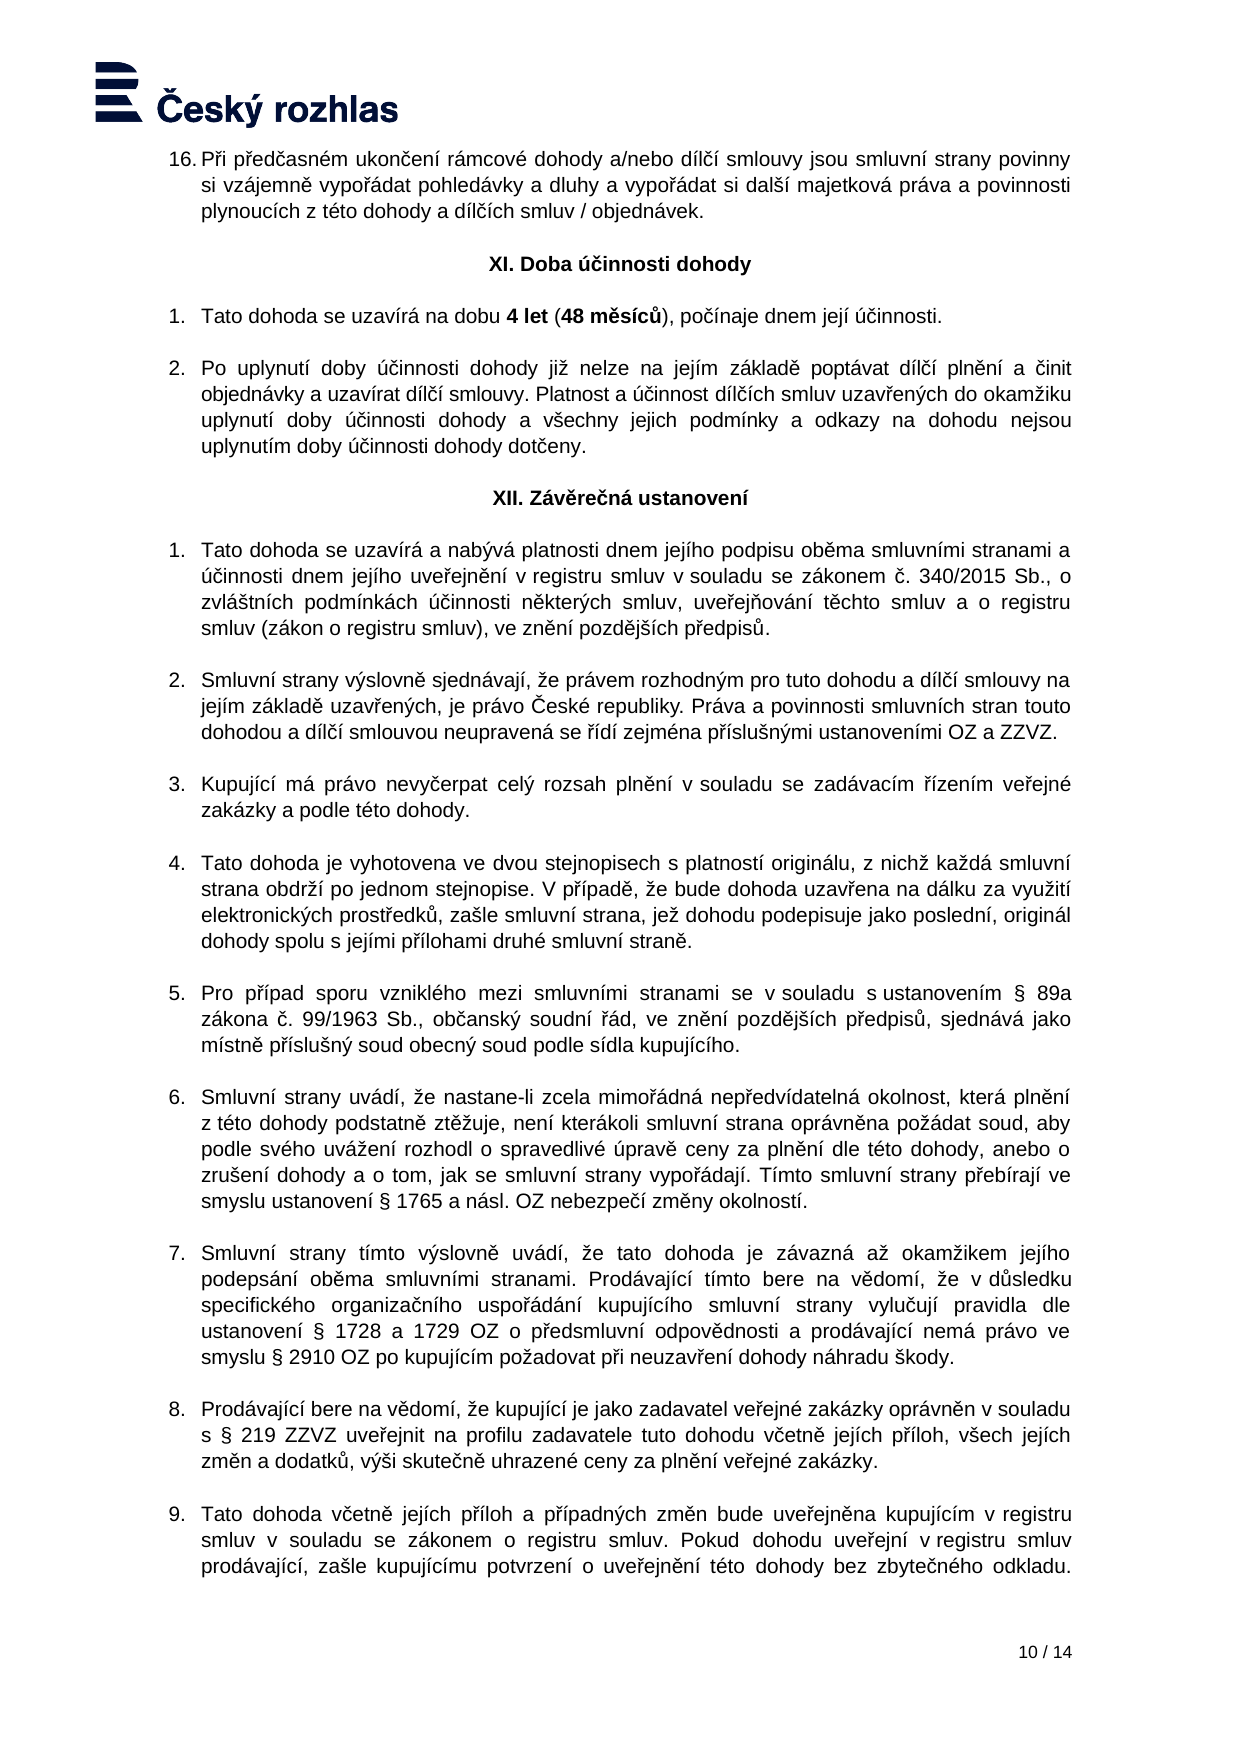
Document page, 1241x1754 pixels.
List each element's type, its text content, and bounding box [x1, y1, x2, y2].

list Pro případ sporu vzniklého mezi smluvními stranami se v souladu s ustanovením § 89a zákona č. 99/1963 Sb., občanský soudní řád, ve znění pozdějších předpisů, sjednává jako místně příslušný soud obecný soud podle sídla kupujícího. [168, 979, 1072, 1057]
list Prodávající bere na vědomí, že kupující je jako zadavatel veřejné zakázky oprávněn v souladu s § 219 ZZVZ uveřejnit na profilu zadavatele tuto dohodu včetně jejích příloh, všech jejích změn a dodatků, výši skutečně uhrazené ceny za plnění veřejné zakázky. [168, 1396, 1072, 1474]
list Po uplynutí doby účinnosti dohody již nelze na jejím základě poptávat dílčí plnění a činit objednávky a uzavírat dílčí smlouvy. Platnost a účinnost dílčích smluv uzavřených do okamžiku uplynutí doby účinnosti dohody a všechny jejich podmínky a odkazy na dohodu nejsou uplynutím doby účinnosti dohody dotčeny. [168, 354, 1072, 458]
list Tato dohoda je vyhotovena ve dvou stejnopisech s platností originálu, z nichž každá smluvní strana obdrží po jednom stejnopise. V případě, že bude dohoda uzavřena na dálku za využití elektronických prostředků, zašle smluvní strana, jež dohodu podepisuje jako poslední, originál dohody spolu s jejími přílohami druhé smluvní straně. [168, 849, 1072, 953]
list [168, 1500, 1072, 1578]
list Tato dohoda se uzavírá na dobu 4 let (48 měsíců), počínaje dnem její účinnosti. [168, 302, 1072, 328]
list Při předčasném ukončení rámcové dohody a/nebo dílčí smlouvy jsou smluvní strany povinny si vzájemně vypořádat pohledávky a dluhy a vypořádat si další majetková práva a povinnosti plynoucích z této dohody a dílčích smluv / objednávek. [168, 146, 1072, 224]
list Smluvní strany tímto výslovně uvádí, že tato dohoda je závazná až okamžikem jejího podepsání oběma smluvními stranami. Prodávající tímto bere na vědomí, že v důsledku specifického organizačního uspořádání kupujícího smluvní strany vylučují pravidla dle ustanovení § 1728 a 1729 OZ o předsmluvní odpovědnosti a prodávající nemá právo ve smyslu § 2910 OZ po kupujícím požadovat při neuzavření dohody náhradu škody. [168, 1240, 1072, 1370]
picture [95, 62, 398, 128]
subtitle Doba účinnosti dohody [168, 250, 1072, 276]
list Tato dohoda se uzavírá a nabývá platnosti dnem jejího podpisu oběma smluvními stranami a účinnosti dnem jejího uveřejnění v registru smluv v souladu se zákonem č. 340/2015 Sb., o zvláštních podmínkách účinnosti některých smluv, uveřejňování těchto smluv a o registru smluv (zákon o registru smluv), ve znění pozdějších předpisů. [168, 537, 1072, 641]
list Smluvní strany výslovně sjednávají, že právem rozhodným pro tuto dohodu a dílčí smlouvy na jejím základě uzavřených, je právo České republiky. Práva a povinnosti smluvních stran touto dohodou a dílčí smlouvou neupravená se řídí zejména příslušnými ustanoveními OZ a ZZVZ. [168, 667, 1072, 745]
list Kupující má právo nevyčerpat celý rozsah plnění v souladu se zadávacím řízením veřejné zakázky a podle této dohody. [168, 771, 1072, 823]
subtitle Závěrečná ustanovení [168, 484, 1072, 511]
list Smluvní strany uvádí, že nastane-li zcela mimořádná nepředvídatelná okolnost, která plnění z této dohody podstatně ztěžuje, není kterákoli smluvní strana oprávněna požádat soud, aby podle svého uvážení rozhodl o spravedlivé úpravě ceny za plnění dle této dohody, anebo o zrušení dohody a o tom, jak se smluvní strany vypořádají. Tímto smluvní strany přebírají ve smyslu ustanovení § 1765 a násl. OZ nebezpečí změny okolností. [168, 1083, 1072, 1214]
